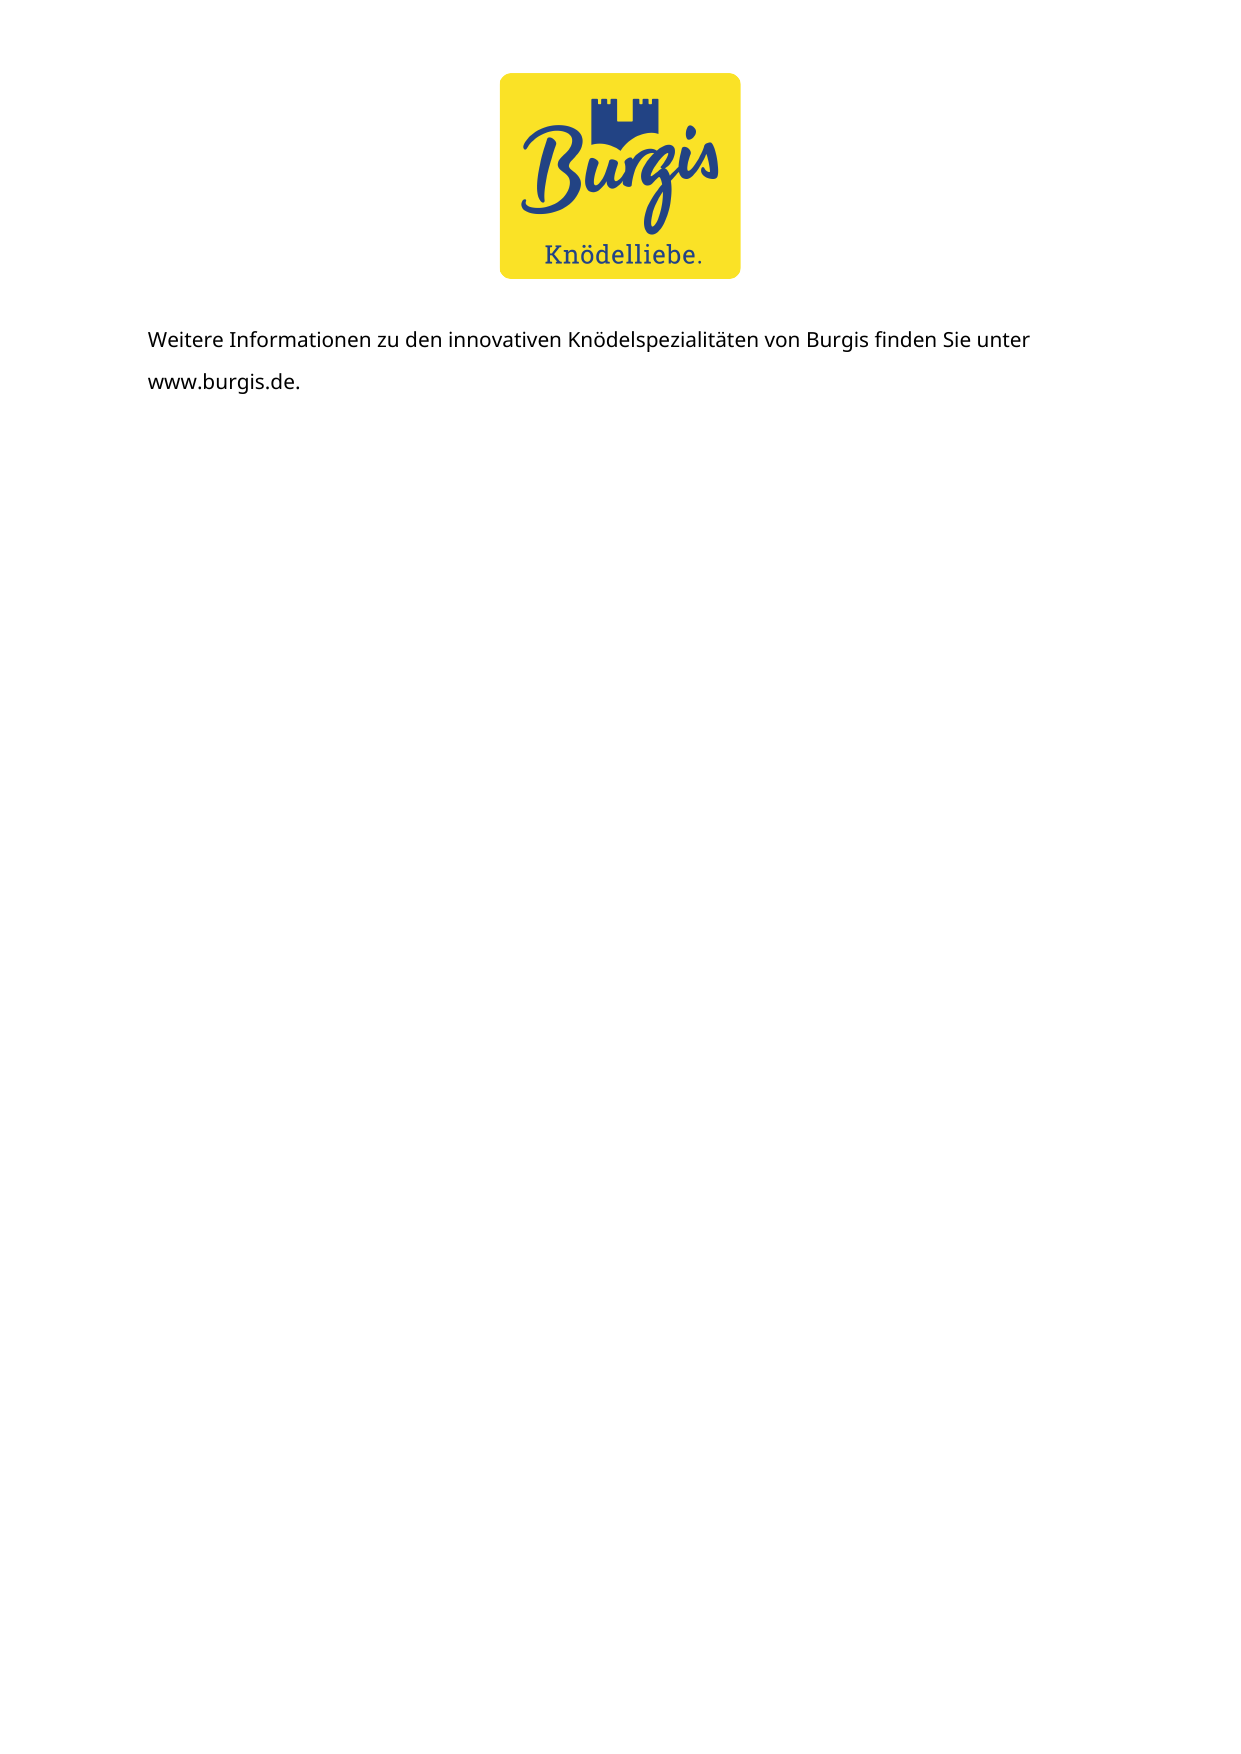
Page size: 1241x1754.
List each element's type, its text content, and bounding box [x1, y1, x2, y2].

picture [499, 73, 741, 279]
text Weitere Informationen zu den innovativen Knödelspezialitäten von Burgis finden Sie unter www.burgis.de. [148, 325, 1092, 396]
